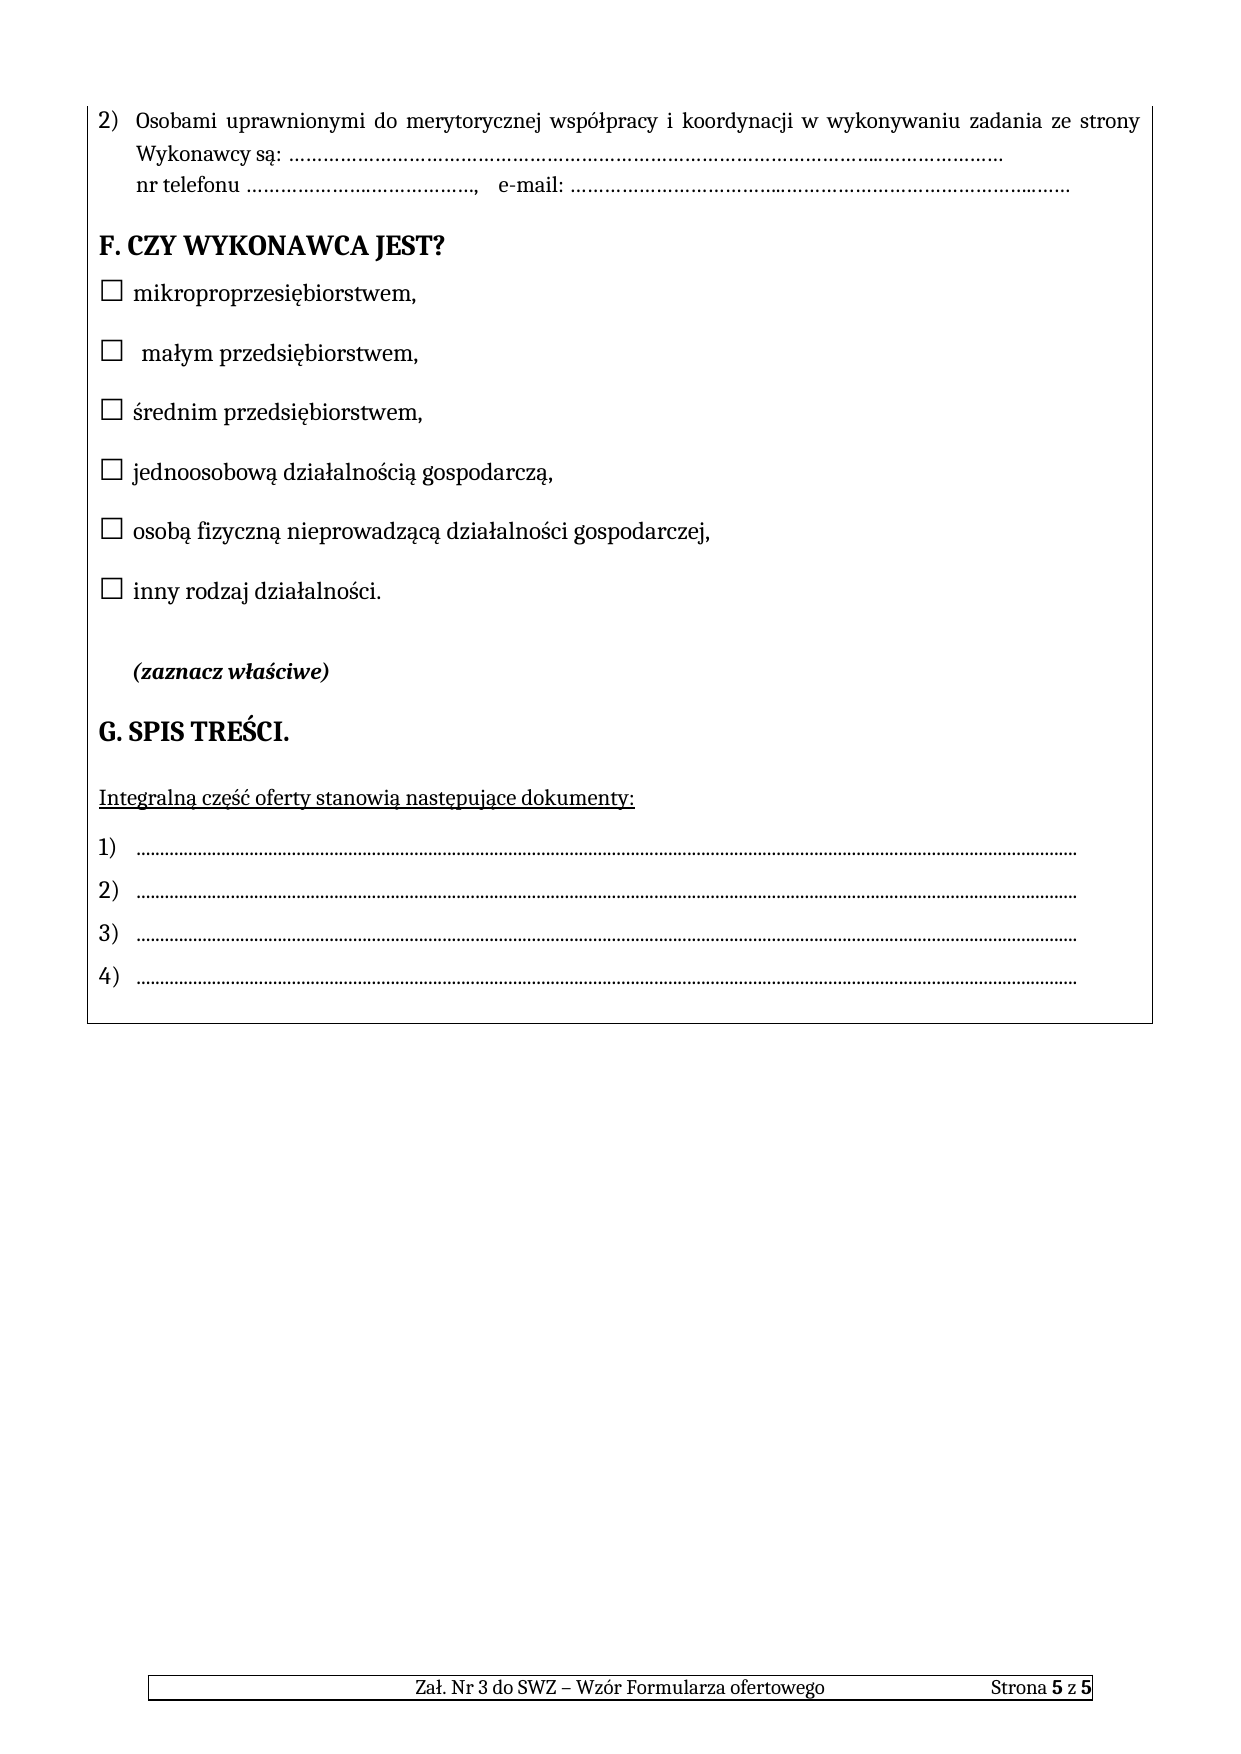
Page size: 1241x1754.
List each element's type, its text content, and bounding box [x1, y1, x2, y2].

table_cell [88, 106, 1152, 216]
table_cell F. CZY WYKONAWCA JEST? mikroproprzesiębiorstwem, małym przedsiębiorstwem, średnim przedsiębiorstwem, jednoosobową działalnością gospodarczą, osobą fizyczną nieprowadzącą działalności gospodarczej, inny rodzaj działalności. (zaznacz właściwe) [88, 216, 1152, 703]
table_cell G. SPIS TREŚCI. Integralną część oferty stanowią następujące dokumenty: ........................................................................................................................................................................................................ ........................................................................................................................................................................................................ ........................................................................................................................................................................................................ ........................................................................................................................................................................................................ [88, 703, 1152, 1023]
